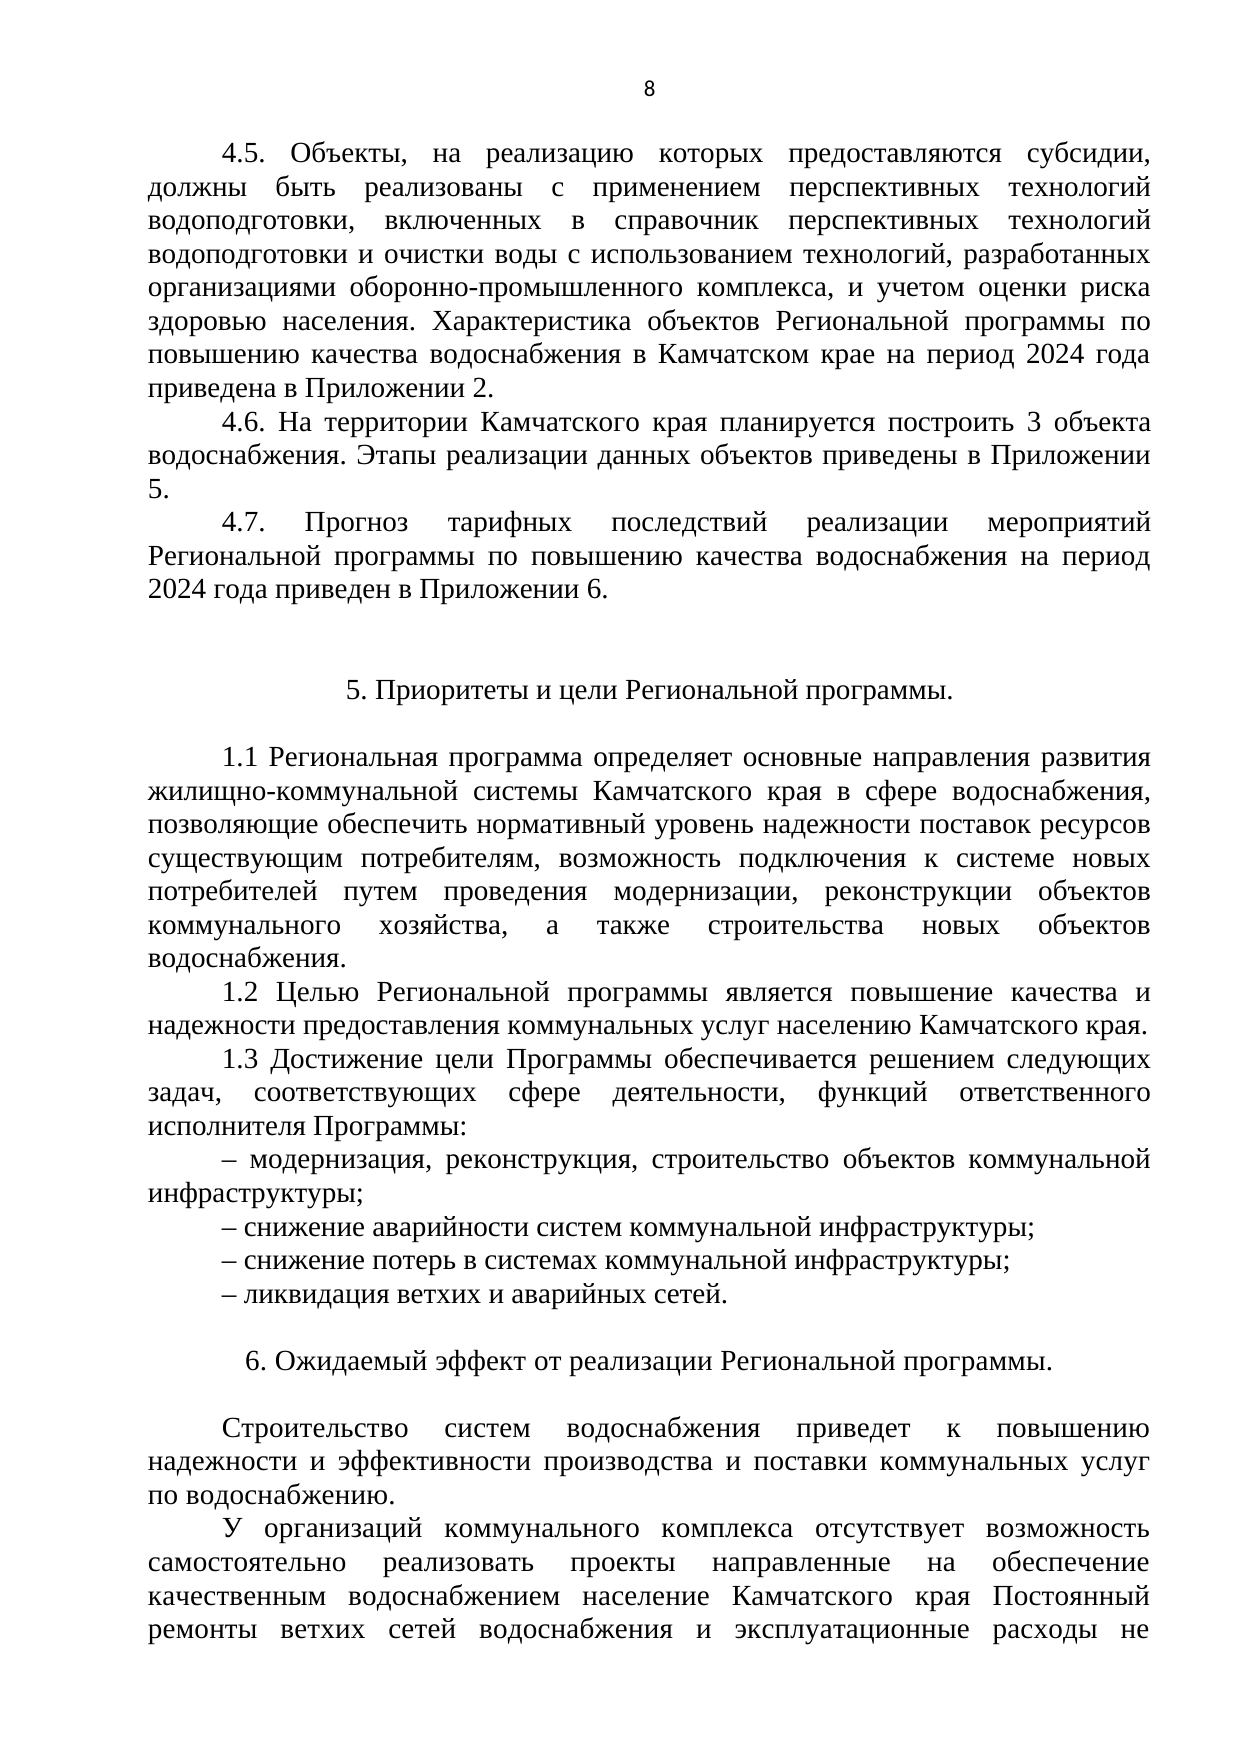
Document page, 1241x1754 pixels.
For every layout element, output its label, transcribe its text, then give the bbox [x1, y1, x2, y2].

text – снижение аварийности систем коммунальной инфраструктуры; [148, 1209, 1152, 1242]
text 4.7. Прогноз тарифных последствий реализации мероприятий Региональной программы по повышению качества водоснабжения на период 2024 года приведен в Приложении 6. [148, 504, 1152, 605]
text Строительство систем водоснабжения приведет к повышению надежности и эффективности производства и поставки коммунальных услуг по водоснабжению. [148, 1410, 1152, 1511]
text 1.1 Региональная программа определяет основные направления развития жилищно-коммунальной системы Камчатского края в сфере водоснабжения, позволяющие обеспечить нормативный уровень надежности поставок ресурсов существующим потребителям, возможность подключения к системе новых потребителей путем проведения модернизации, реконструкции объектов коммунального хозяйства, а также строительства новых объектов водоснабжения. [148, 739, 1152, 974]
text 1.2 Целью Региональной программы является повышение качества и надежности предоставления коммунальных услуг населению Камчатского края. [148, 974, 1152, 1041]
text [148, 1511, 1152, 1645]
text 6. Ожидаемый эффект от реализации Региональной программы. [148, 1343, 1152, 1376]
text 4.6. На территории Камчатского края планируется построить 3 объекта водоснабжения. Этапы реализации данных объектов приведены в Приложении 5. [148, 404, 1152, 504]
text 1.3 Достижение цели Программы обеспечивается решением следующих задач, соответствующих сфере деятельности, функций ответственного исполнителя Программы: [148, 1041, 1152, 1142]
text 5. Приоритеты и цели Региональной программы. [148, 672, 1152, 706]
text – модернизация, реконструкция, строительство объектов коммунальной инфраструктуры; [148, 1142, 1152, 1209]
text – ликвидация ветхих и аварийных сетей. [148, 1276, 1152, 1309]
text 4.5. Объекты, на реализацию которых предоставляются субсидии, должны быть реализованы с применением перспективных технологий водоподготовки, включенных в справочник перспективных технологий водоподготовки и очистки воды с использованием технологий, разработанных организациями оборонно-промышленного комплекса, и учетом оценки риска здоровью населения. Характеристика объектов Региональной программы по повышению качества водоснабжения в Камчатском крае на период 2024 года приведена в Приложении 2. [148, 135, 1152, 404]
text – снижение потерь в системах коммунальной инфраструктуры; [148, 1242, 1152, 1276]
